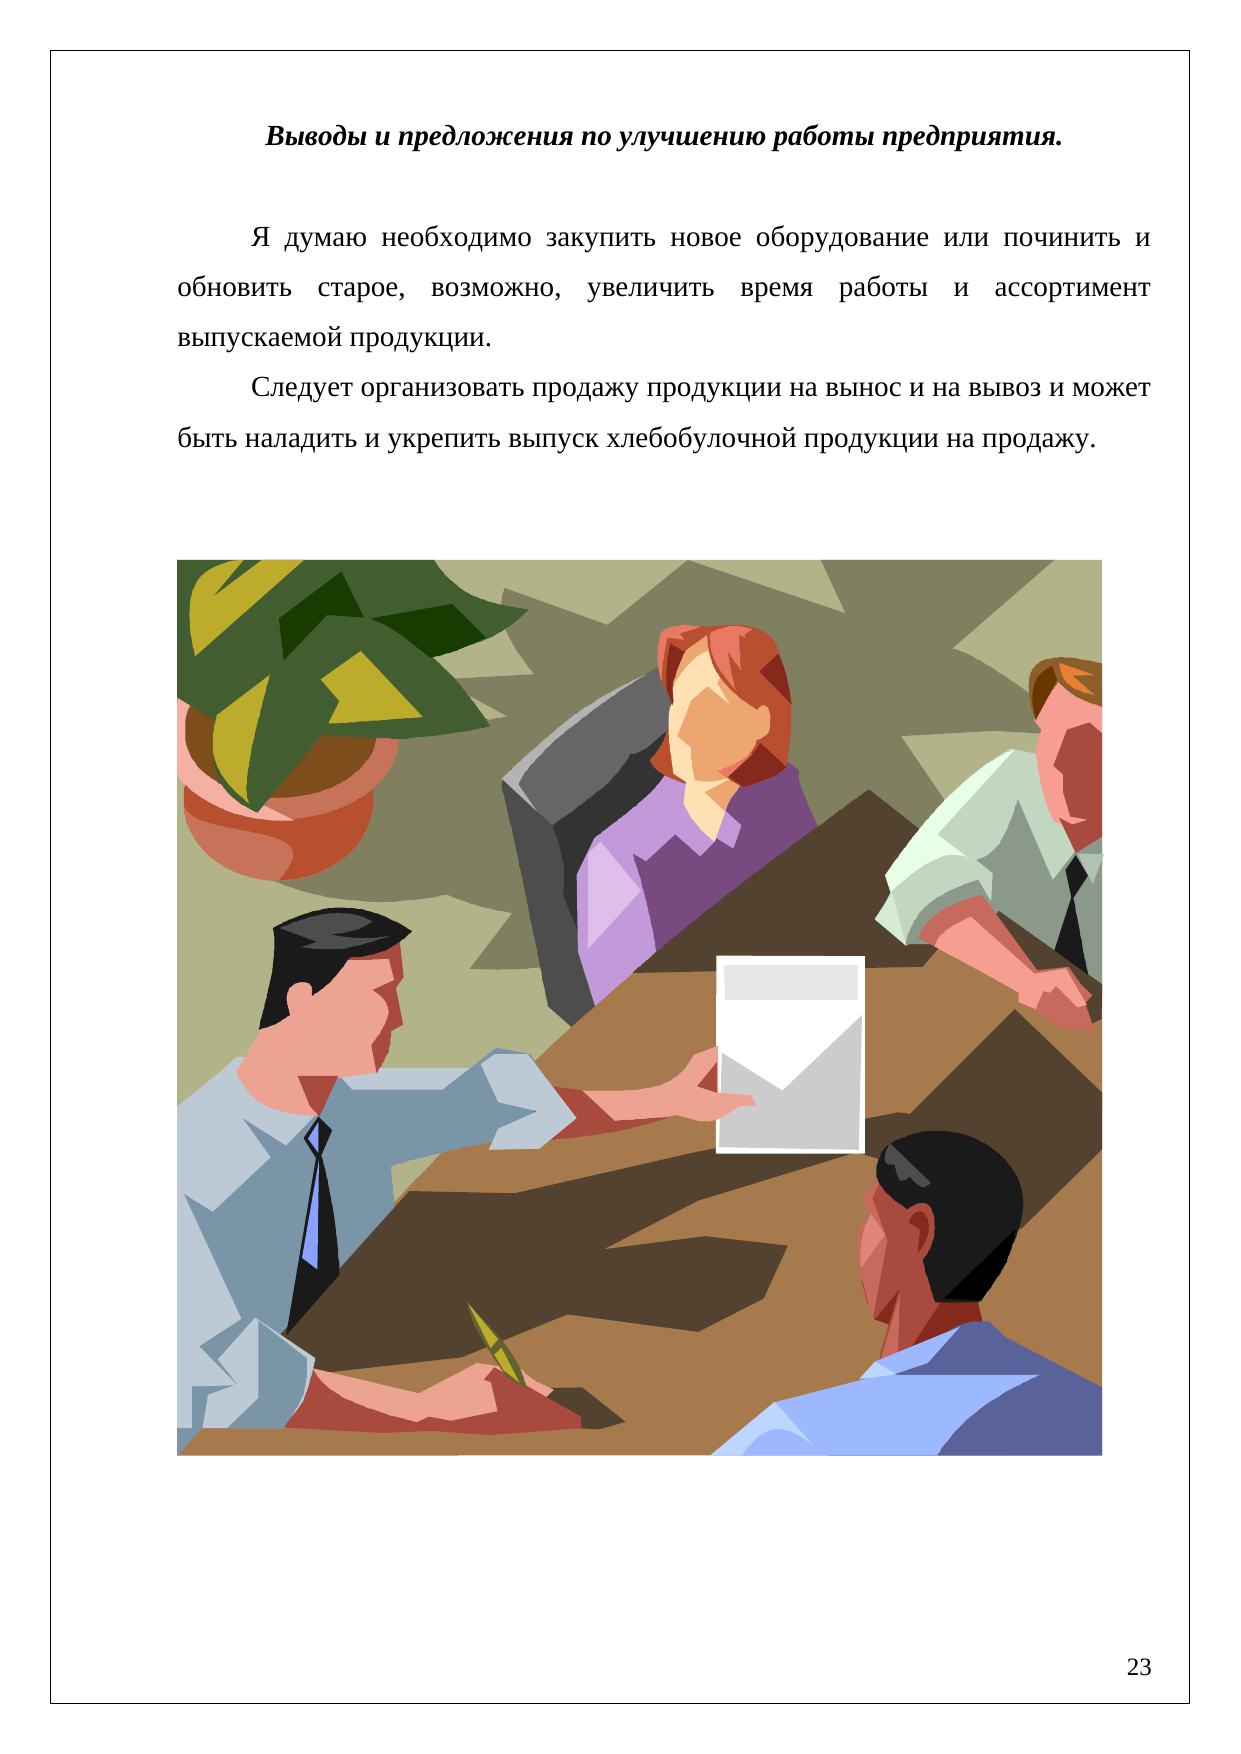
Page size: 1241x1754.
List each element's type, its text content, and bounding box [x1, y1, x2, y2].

text Я думаю необходимо закупить новое оборудование или починить и обновить старое, возможно, увеличить время работы и ассортимент выпускаемой продукции. [177, 219, 1152, 353]
text Выводы и предложения по улучшению работы предприятия. [177, 118, 1152, 152]
text Следует организовать продажу продукции на вынос и на вывоз и может быть наладить и укрепить выпуск хлебобулочной продукции на продажу. [177, 369, 1152, 453]
